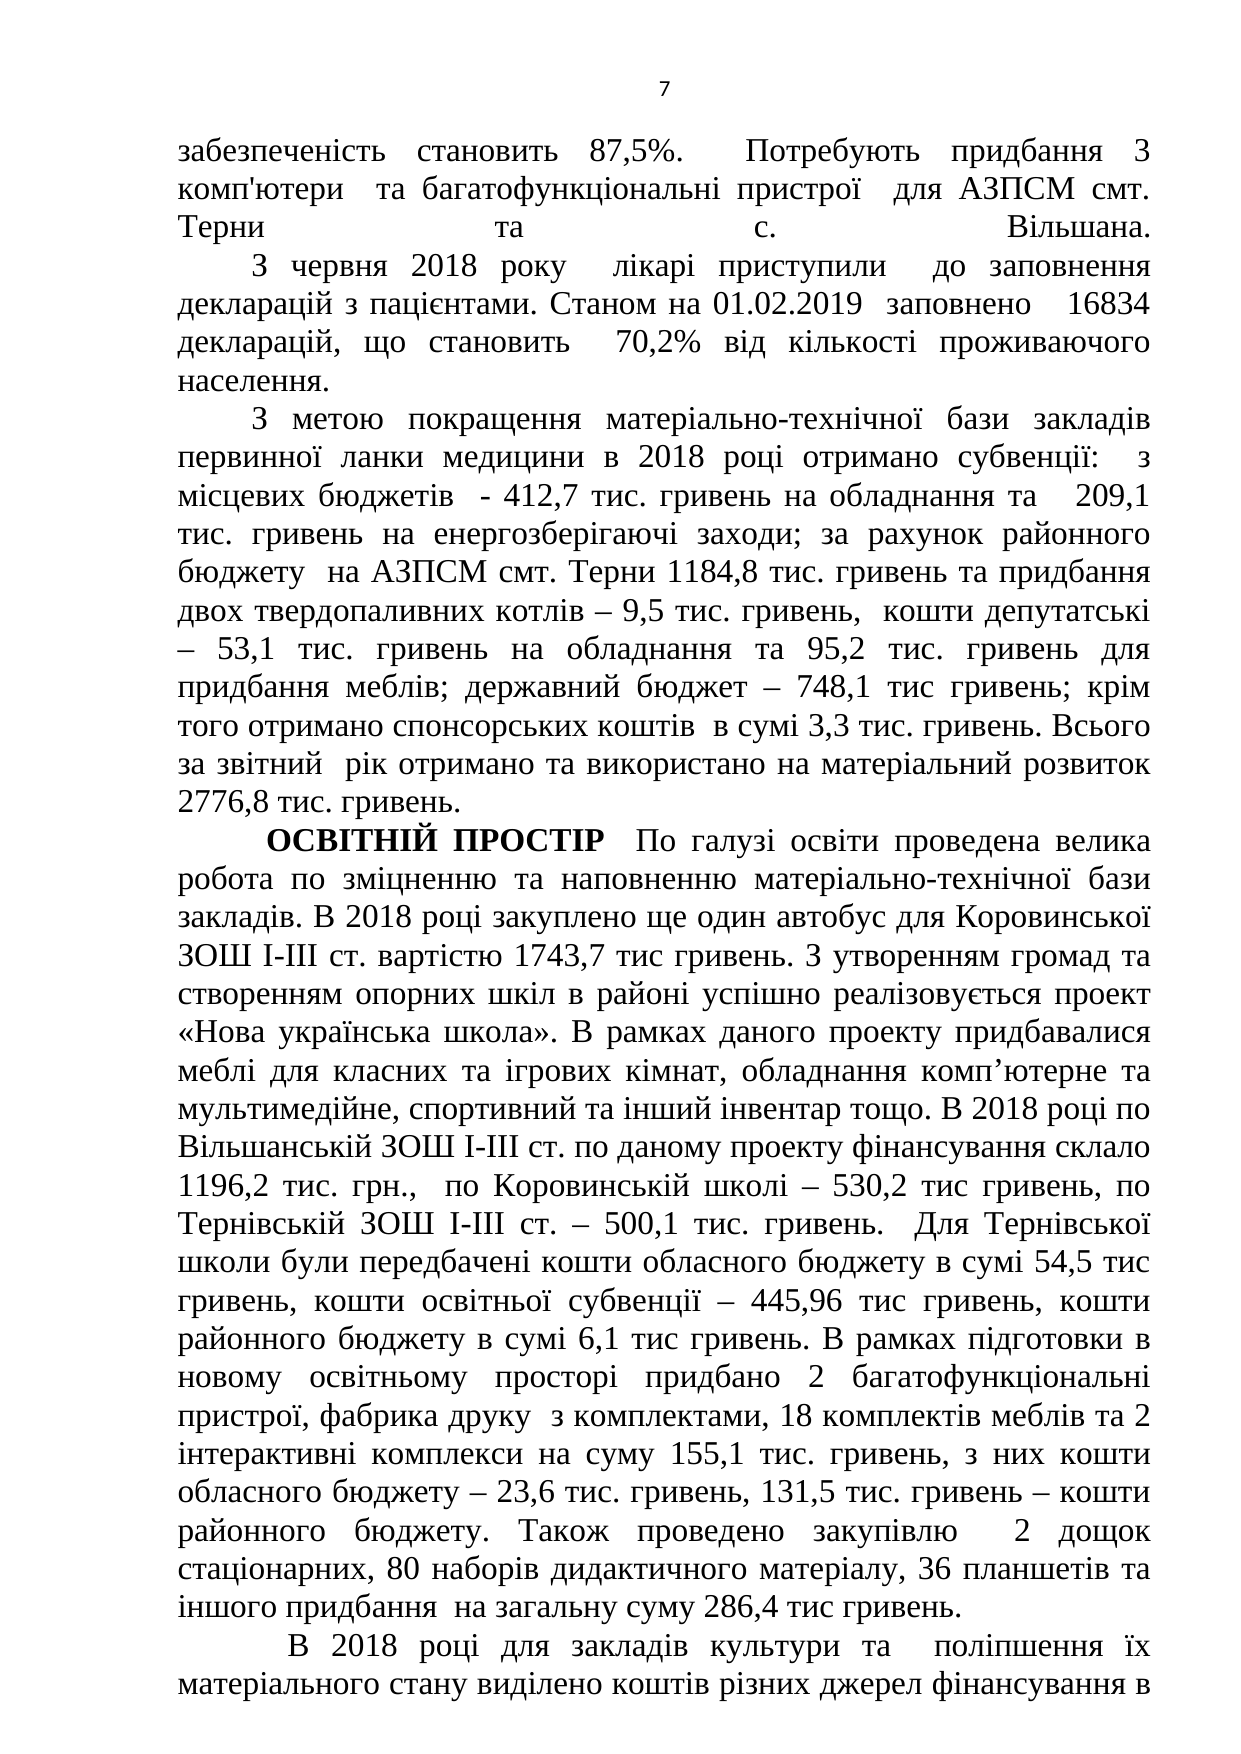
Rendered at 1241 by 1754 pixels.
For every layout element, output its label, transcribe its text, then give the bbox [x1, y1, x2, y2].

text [177, 1625, 1152, 1701]
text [177, 130, 1152, 820]
text ОСВІТНІЙ ПРОСТІР По галузі освіти проведена велика робота по зміцненню та наповненню матеріально-технічної бази закладів. В 2018 році закуплено ще один автобус для Коровинської ЗОШ І-ІІІ ст. вартістю 1743,7 тис гривень. З утворенням громад та створенням опорних шкіл в районі успішно реалізовується проект «Нова українська школа». В рамках даного проекту придбавалися меблі для класних та ігрових кімнат, обладнання комп’ютерне та мультимедійне, спортивний та інший інвентар тощо. В 2018 році по Вільшанській ЗОШ І-ІІІ ст. по даному проекту фінансування склало 1196,2 тис. грн., по Коровинській школі – 530,2 тис гривень, по Тернівській ЗОШ І-ІІІ ст. – 500,1 тис. гривень. Для Тернівської школи були передбачені кошти обласного бюджету в сумі 54,5 тис гривень, кошти освітньої субвенції – 445,96 тис гривень, кошти районного бюджету в сумі 6,1 тис гривень. В рамках підготовки в новому освітньому просторі придбано 2 багатофункціональні пристрої, фабрика друку з комплектами, 18 комплектів меблів та 2 інтерактивні комплекси на суму 155,1 тис. гривень, з них кошти обласного бюджету – 23,6 тис. гривень, 131,5 тис. гривень – кошти районного бюджету. Також проведено закупівлю 2 дощок стаціонарних, 80 наборів дидактичного матеріалу, 36 планшетів та іншого придбання на загальну суму 286,4 тис гривень. [177, 820, 1152, 1625]
